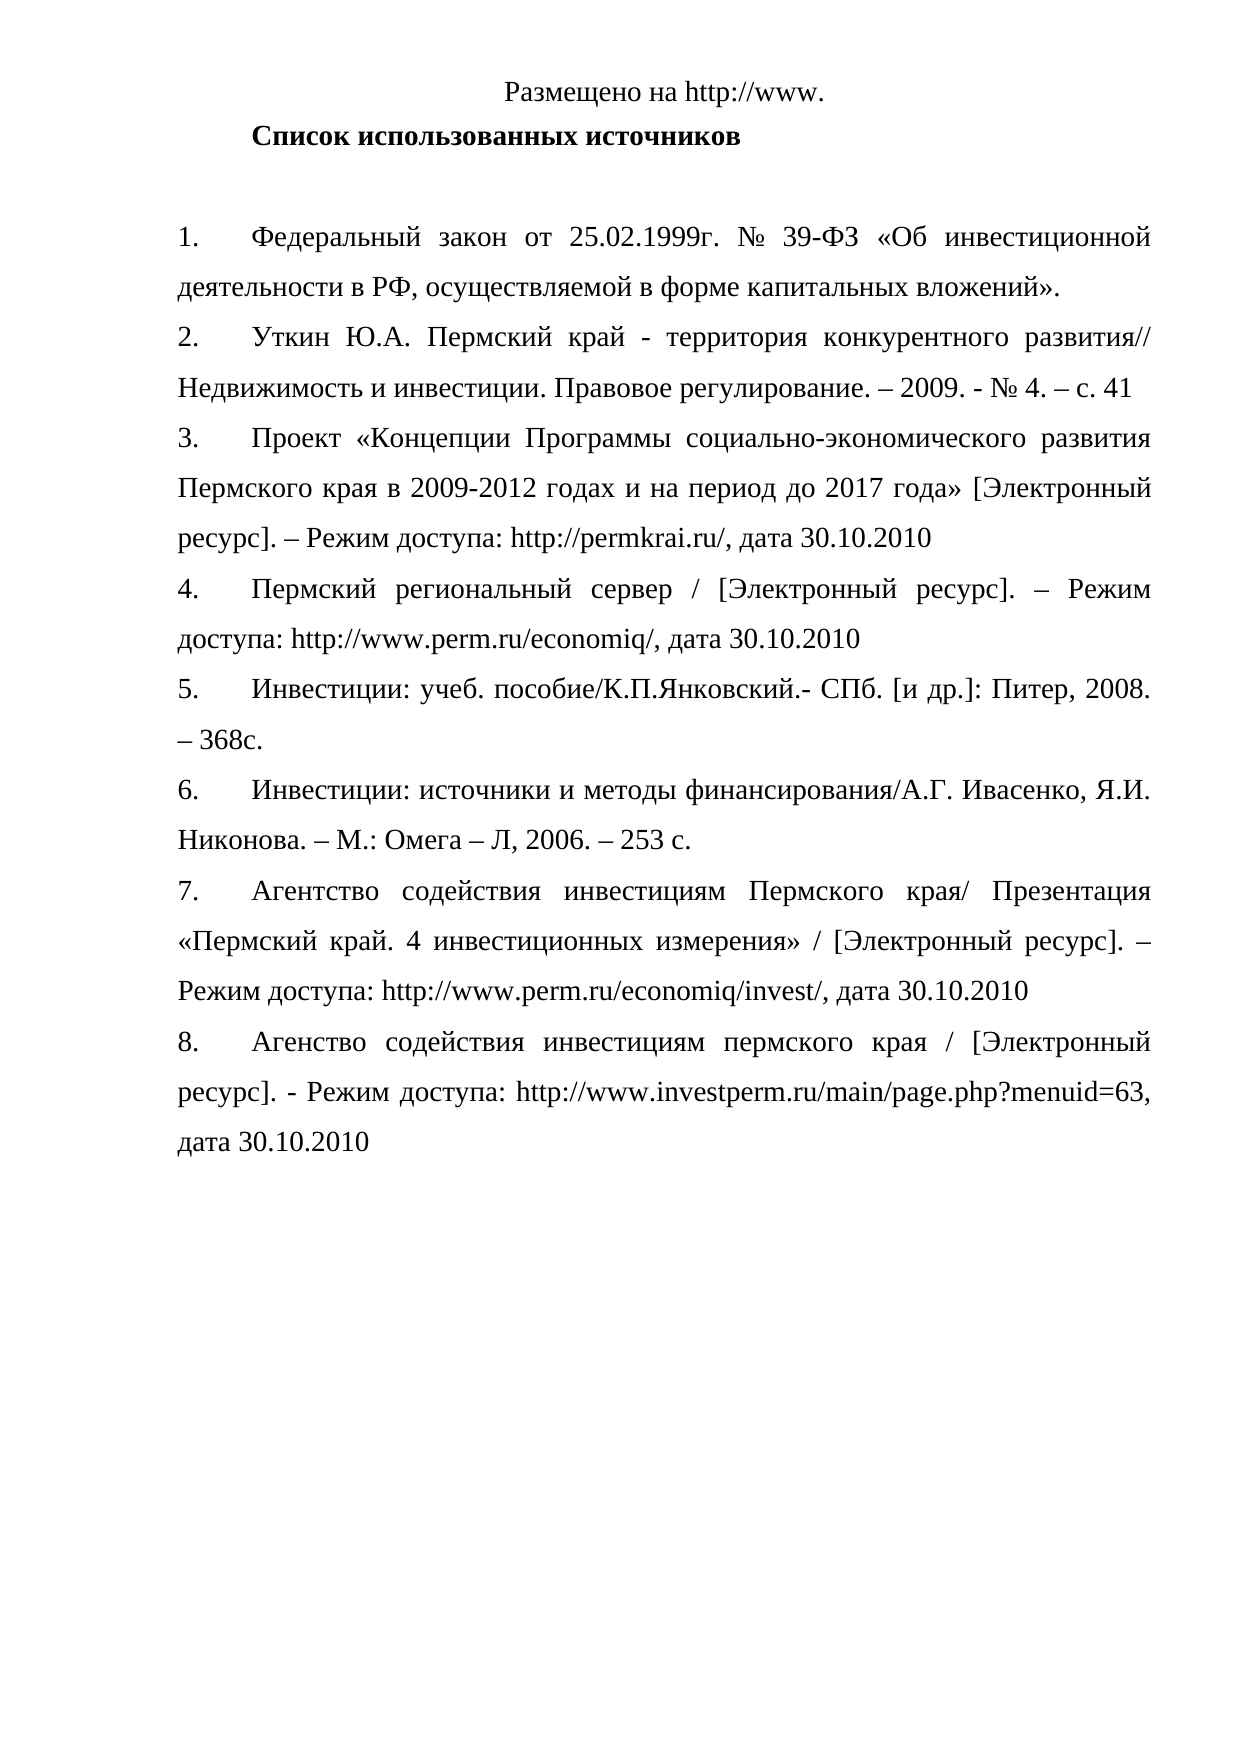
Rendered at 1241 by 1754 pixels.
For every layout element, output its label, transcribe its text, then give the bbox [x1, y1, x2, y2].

list Агенство содействия инвестициям пермского края / [Электронный ресурс]. - Режим доступа: http://www.investperm.ru/main/page.php?menuid=63, дата 30.10.2010 [177, 1024, 1152, 1158]
list Уткин Ю.А. Пермский край - территория конкурентного развития// Недвижимость и инвестиции. Правовое регулирование. – 2009. - № 4. – с. 41 [177, 319, 1152, 403]
list Агентство содействия инвестициям Пермского края/ Презентация «Пермский край. 4 инвестиционных измерения» / [Электронный ресурс]. – Режим доступа: http://www.perm.ru/economiq/invest/, дата 30.10.2010 [177, 873, 1152, 1007]
text Список использованных источников [177, 118, 1152, 152]
list Пермский региональный сервер / [Электронный ресурс]. – Режим доступа: http://www.perm.ru/economiq/, дата 30.10.2010 [177, 571, 1152, 655]
list Федеральный закон от 25.02.1999г. № 39-ФЗ «Об инвестиционной деятельности в РФ, осуществляемой в форме капитальных вложений». [177, 219, 1152, 303]
list Проект «Концепции Программы социально-экономического развития Пермского края в 2009-2012 годах и на период до 2017 года» [Электронный ресурс]. – Режим доступа: http://permkrai.ru/, дата 30.10.2010 [177, 420, 1152, 554]
list Инвестиции: учеб. пособие/К.П.Янковский.- СПб. [и др.]: Питер, 2008. – 368с. [177, 672, 1152, 755]
list Инвестиции: источники и методы финансирования/А.Г. Ивасенко, Я.И. Никонова. – М.: Омега – Л, 2006. – 253 с. [177, 772, 1152, 856]
